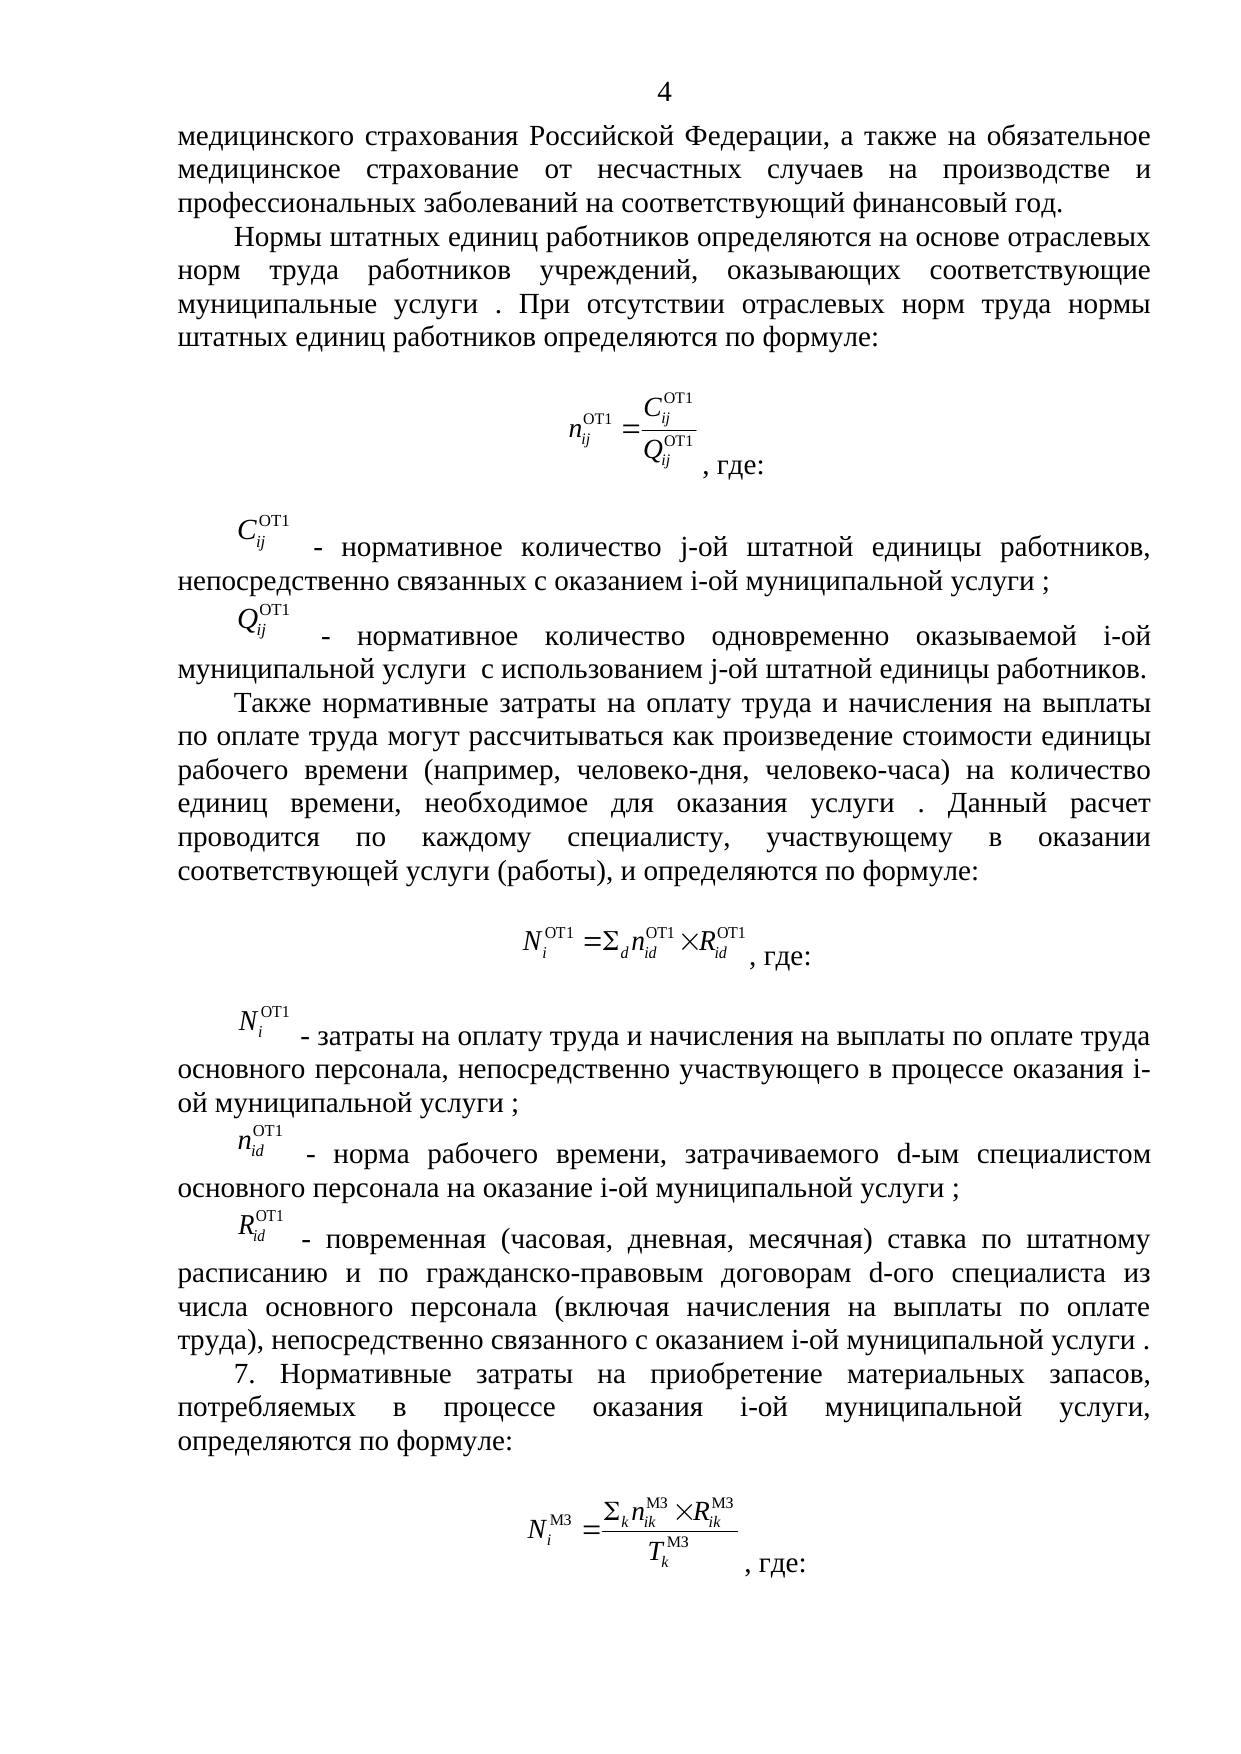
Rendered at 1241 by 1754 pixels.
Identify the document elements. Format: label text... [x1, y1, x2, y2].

text , где: [177, 386, 1152, 480]
text - затраты на оплату труда и начисления на выплаты по оплате труда основного персонала, непосредственно участвующего в процессе оказания i-ой муниципальной услуги ; [177, 999, 1152, 1118]
text 7. Нормативные затраты на приобретение материальных запасов, потребляемых в процессе оказания i-ой муниципальной услуги, определяются по формуле: [177, 1356, 1152, 1456]
text - нормативное количество одновременно оказываемой i-ой муниципальной услуги с использованием j-ой штатной единицы работников. [177, 597, 1152, 685]
text Нормы штатных единиц работников определяются на основе отраслевых норм труда работников учреждений, оказывающих соответствующие муниципальные услуги . При отсутствии отраслевых норм труда нормы штатных единиц работников определяются по формуле: [177, 219, 1152, 353]
text - норма рабочего времени, затрачиваемого d-ым специалистом основного персонала на оказание i-ой муниципальной услуги ; [177, 1118, 1152, 1203]
text Также нормативные затраты на оплату труда и начисления на выплаты по оплате труда могут рассчитываться как произведение стоимости единицы рабочего времени (например, человеко-дня, человеко-часа) на количество единиц времени, необходимое для оказания услуги . Данный расчет проводится по каждому специалисту, участвующему в оказании соответствующей услуги (работы), и определяются по формуле: [177, 685, 1152, 886]
text , где: [177, 920, 1152, 971]
text , где: [177, 1490, 1152, 1579]
text - повременная (часовая, дневная, месячная) ставка по штатному расписанию и по гражданско-правовым договорам d-ого специалиста из числа основного персонала (включая начисления на выплаты по оплате труда), непосредственно связанного с оказанием i-ой муниципальной услуги . [177, 1203, 1152, 1356]
text - нормативное количество j-ой штатной единицы работников, непосредственно связанных с оказанием i-ой муниципальной услуги ; [177, 508, 1152, 597]
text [177, 118, 1152, 219]
